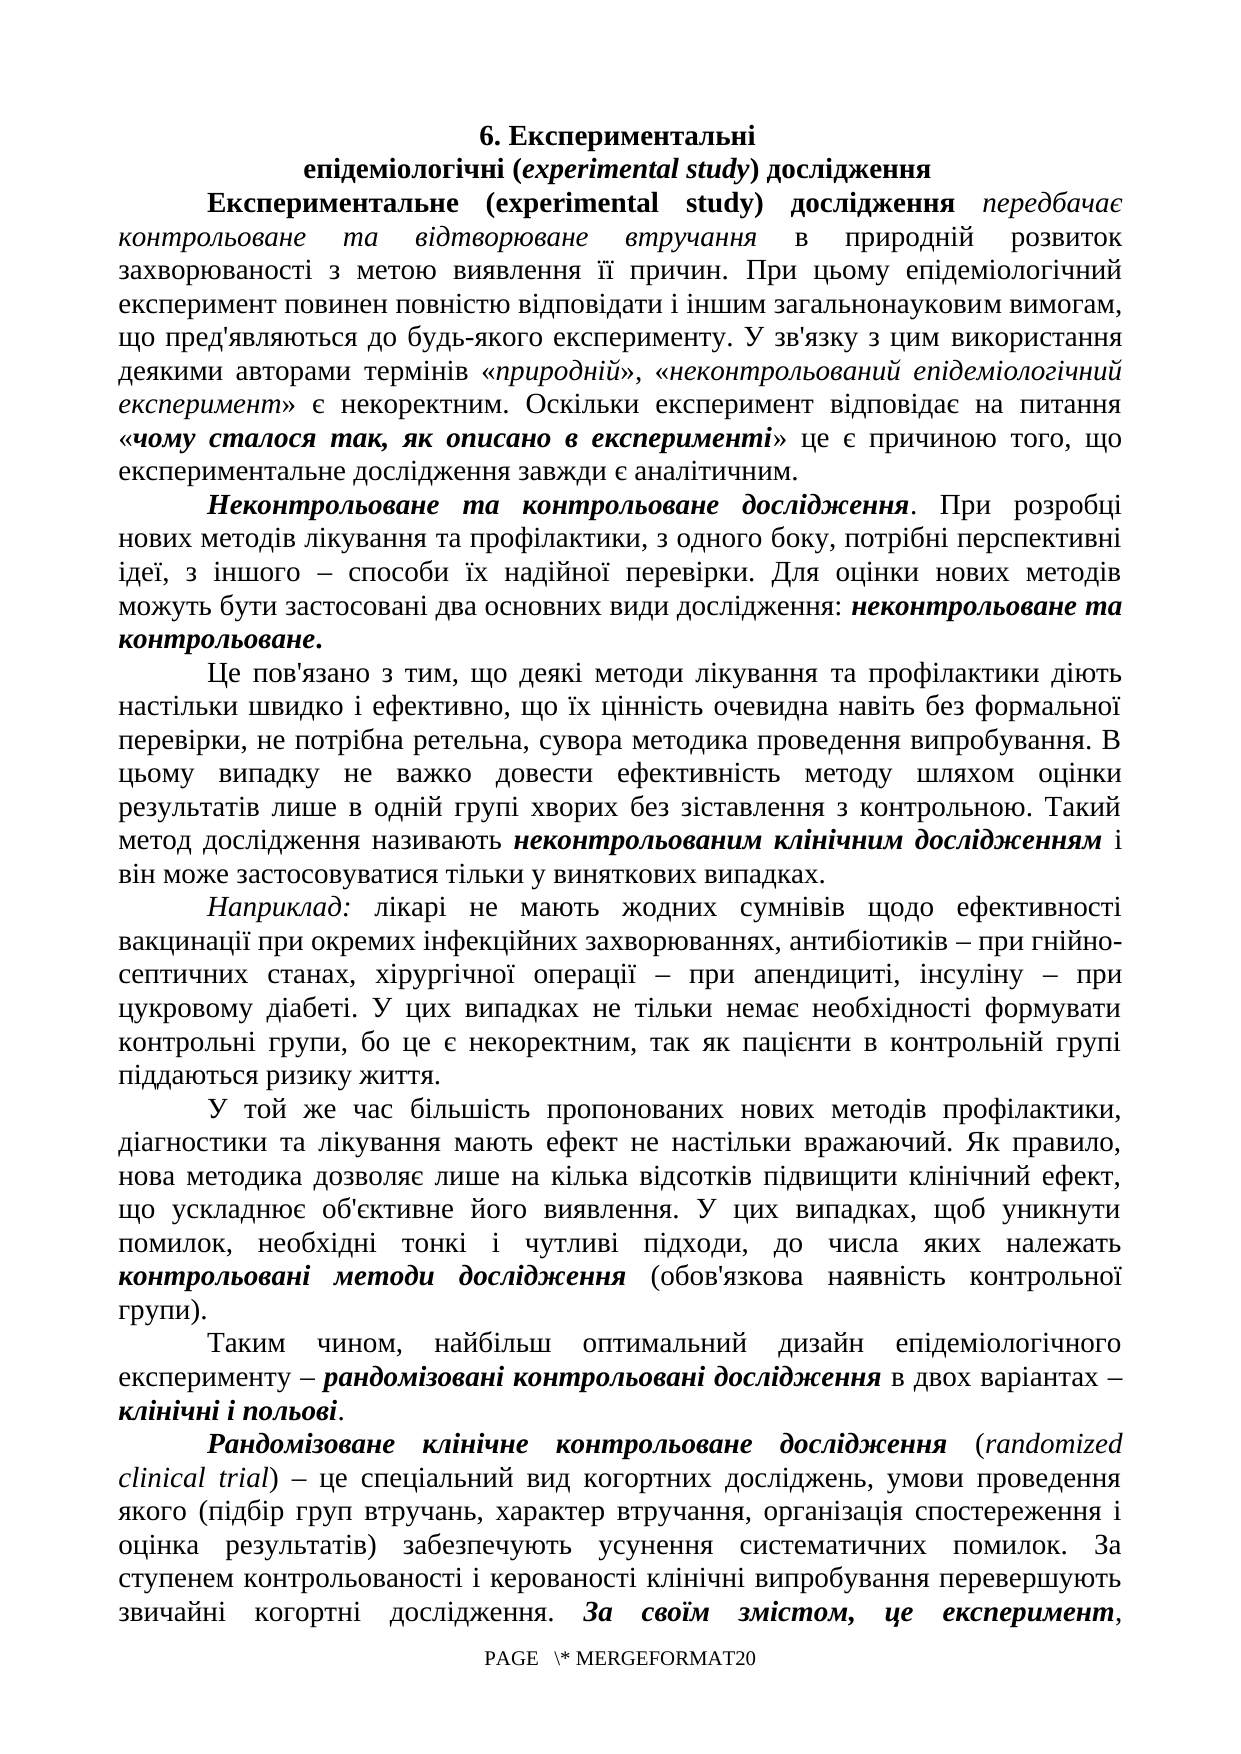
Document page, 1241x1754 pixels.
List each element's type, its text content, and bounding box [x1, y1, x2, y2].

text Це пов'язано з тим, що деякі методи лікування та профілактики діють настільки швидко і ефективно, що їх цінність очевидна навіть без формальної перевірки, не потрібна ретельна, сувора методика проведення випробування. В цьому випадку не важко довести ефективність методу шляхом оцінки результатів лише в одній групі хворих без зіставлення з контрольною. Такий метод дослідження називають неконтрольованим клінічним дослідженням і він може застосовуватися тільки у виняткових випадках. [118, 655, 1122, 889]
text Наприклад: лікарі не мають жодних сумнівів щодо ефективності вакцинації при окремих інфекційних захворюваннях, антибіотиків – при гнійно-септичних станах, хірургічної операції – при апендициті, інсуліну – при цукровому діабеті. У цих випадках не тільки немає необхідності формувати контрольні групи, бо це є некоректним, так як пацієнти в контрольній групі піддаються ризику життя. [118, 889, 1122, 1091]
text У той же час більшість пропонованих нових методів профілактики, діагностики та лікування мають ефект не настільки вражаючий. Як правило, нова методика дозволяє лише на кілька відсотків підвищити клінічний ефект, що ускладнює об'єктивне його виявлення. У цих випадках, щоб уникнути помилок, необхідні тонкі і чутливі підходи, до числа яких належать контрольовані методи дослідження (обов'язкова наявність контрольної групи). [118, 1091, 1122, 1326]
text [118, 1426, 1122, 1627]
text епідеміологічні (experimental study) дослідження [118, 152, 1116, 185]
text Експериментальне (experimental study) дослідження передбачає контрольоване та відтворюване втручання в природній розвиток захворюваності з метою виявлення її причин. При цьому епідеміологічний експеримент повинен повністю відповідати і іншим загальнонауковим вимогам, що пред'являються до будь-якого експерименту. У зв'язку з цим використання деякими авторами термінів «природній», «неконтрольований епідеміологічний експеримент» є некоректним. Оскільки експеримент відповідає на питання «чому сталося так, як описано в експерименті» це є причиною того, що експериментальне дослідження завжди є аналітичним. [118, 185, 1122, 487]
text 6. Експериментальні [118, 118, 1116, 152]
text Неконтрольоване та контрольоване дослідження. При розробці нових методів лікування та профілактики, з одного боку, потрібні перспективні ідеї, з іншого – способи їх надійної перевірки. Для оцінки нових методів можуть бути застосовані два основних види дослідження: неконтрольоване та контрольоване. [118, 487, 1122, 655]
text Таким чином, найбільш оптимальний дизайн епідеміологічного експерименту – рандомізовані контрольовані дослідження в двох варіантах – клінічні і польові. [118, 1326, 1122, 1426]
